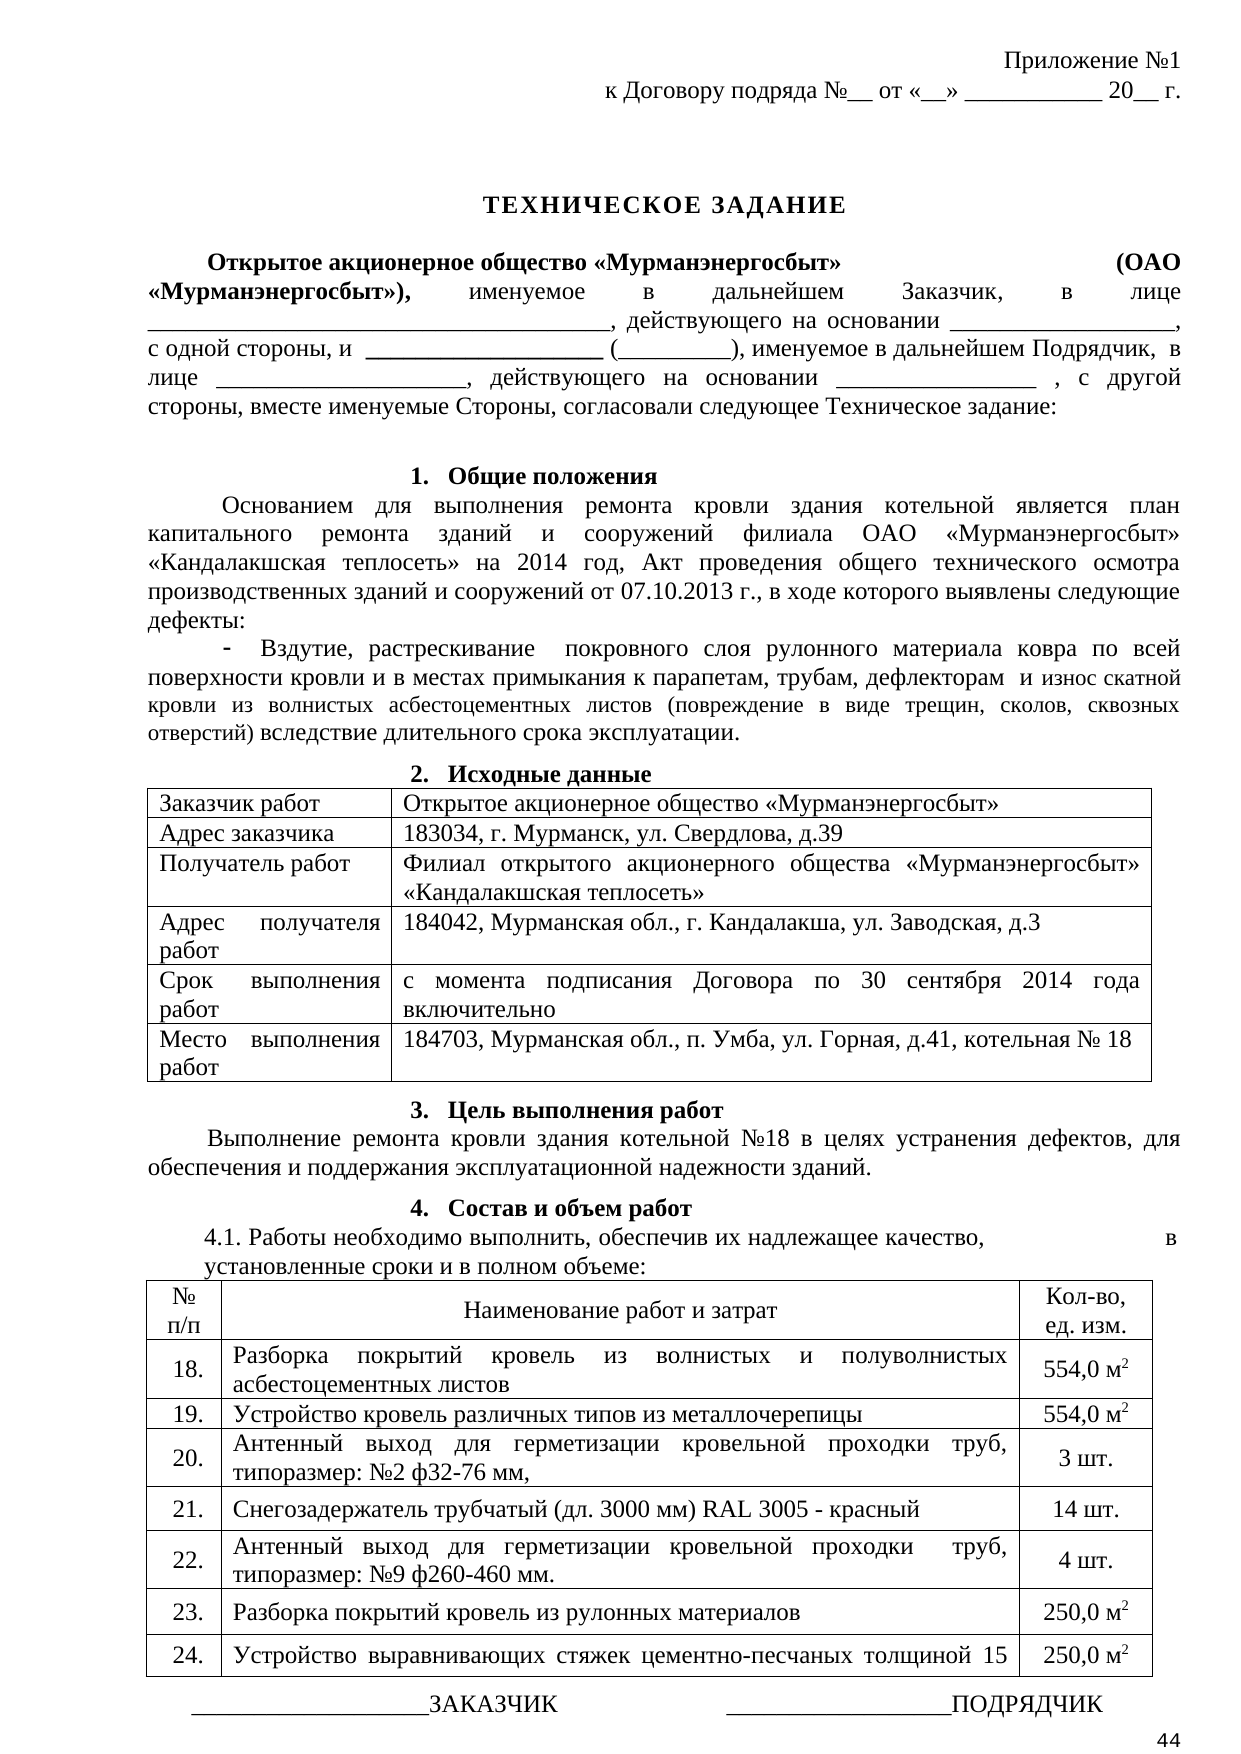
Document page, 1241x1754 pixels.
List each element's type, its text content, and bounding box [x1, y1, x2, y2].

table_header Заказчик работ [148, 789, 391, 817]
table_cell Разборка покрытий кровель из рулонных материалов [222, 1589, 1019, 1633]
table_cell 3 шт. [1020, 1429, 1152, 1486]
table_header Открытое акционерное общество «Мурманэнергосбыт» [392, 789, 1151, 817]
table_cell [147, 1399, 221, 1427]
list Вздутие, растрескивание покровного слоя рулонного материала ковра по всей поверхности кровли и в местах примыкания к парапетам, трубам, дефлекторам и износ скатной кровли из волнистых асбестоцементных листов (повреждение в виде трещин, сколов, сквозных отверстий) вследствие длительного срока эксплуатации. [148, 633, 1181, 746]
list Цель выполнения работ [410, 1095, 1181, 1123]
table_cell 184703, Мурманская обл., п. Умба, ул. Горная, д.41, котельная № 18 [392, 1024, 1151, 1081]
list Общие положения [410, 461, 1181, 490]
list Состав и объем работ [410, 1193, 1181, 1222]
table_cell [147, 1487, 221, 1530]
text ТЕХНИЧЕСКОЕ ЗАДАНИЕ [148, 190, 1181, 218]
text Выполнение ремонта кровли здания котельной №18 в целях устранения дефектов, для обеспечения и поддержания эксплуатационной надежности зданий. [148, 1123, 1181, 1181]
table_cell Место выполнения работ [148, 1024, 391, 1081]
table_cell Устройство кровель различных типов из металлочерепицы [222, 1399, 1019, 1427]
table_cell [222, 1635, 1019, 1676]
table_cell 554,0 м2 [1020, 1399, 1152, 1427]
text Приложение №1 [173, 41, 1181, 75]
list Исходные данные [410, 759, 1181, 787]
table_cell [147, 1635, 221, 1676]
table_cell 183034, г. Мурманск, ул. Свердлова, д.39 [392, 818, 1151, 847]
table_cell Срок выполнения работ [148, 965, 391, 1023]
table_cell [147, 1340, 221, 1398]
table_cell 250,0 м2 [1020, 1635, 1152, 1676]
text Открытое акционерное общество «Мурманэнергосбыт» (ОАО «Мурманэнергосбыт»), именуемое в дальнейшем Заказчик, в лице _____________________________________, действующего на основании __________________, с одной стороны, и ___________________ (_________), именуемое в дальнейшем Подрядчик, в лице ____________________, действующего на основании ________________ , с другой стороны, вместе именуемые Стороны, согласовали следующее Техническое задание: [148, 247, 1181, 420]
table_cell 14 шт. [1020, 1487, 1152, 1530]
table_cell 4 шт. [1020, 1531, 1152, 1588]
text 4.1. Работы необходимо выполнить, обеспечив их надлежащее качество, в установленные сроки и в полном объеме: [204, 1222, 1181, 1280]
table_cell Филиал открытого акционерного общества «Мурманэнергосбыт» «Кандалакшская теплосеть» [392, 848, 1151, 906]
table_header Наименование работ и затрат [222, 1281, 1019, 1339]
table_cell [147, 1589, 221, 1633]
table_cell 554,0 м2 [1020, 1340, 1152, 1398]
text к Договору подряда №__ от «__» ___________ 20__ г. [148, 75, 1181, 103]
table_cell Адрес заказчика [148, 818, 391, 847]
table_cell Антенный выход для герметизации кровельной проходки труб, типоразмер: №2 ф32-76 мм, [222, 1429, 1019, 1486]
table_cell [147, 1531, 221, 1588]
table_cell Адрес получателя работ [148, 907, 391, 964]
table_cell Антенный выход для герметизации кровельной проходки труб, типоразмер: №9 ф260-460 мм. [222, 1531, 1019, 1588]
table_cell [147, 1429, 221, 1486]
table_cell Получатель работ [148, 848, 391, 906]
table_cell Снегозадержатель трубчатый (дл. 3000 мм) RAL 3005 - красный [222, 1487, 1019, 1530]
table_header Кол-во, ед. изм. [1020, 1281, 1152, 1339]
table_cell 184042, Мурманская обл., г. Кандалакша, ул. Заводская, д.3 [392, 907, 1151, 964]
table_cell 250,0 м2 [1020, 1589, 1152, 1633]
table_cell с момента подписания Договора по 30 сентября 2014 года включительно [392, 965, 1151, 1023]
text Основанием для выполнения ремонта кровли здания котельной является план капитального ремонта зданий и сооружений филиала ОАО «Мурманэнергосбыт» «Кандалакшская теплосеть» на 2014 год, Акт проведения общего технического осмотра производственных зданий и сооружений от 07.10.2013 г., в ходе которого выявлены следующие дефекты: [148, 490, 1181, 633]
table_cell Разборка покрытий кровель из волнистых и полуволнистых асбестоцементных листов [222, 1340, 1019, 1398]
table_header № п/п [147, 1281, 221, 1339]
